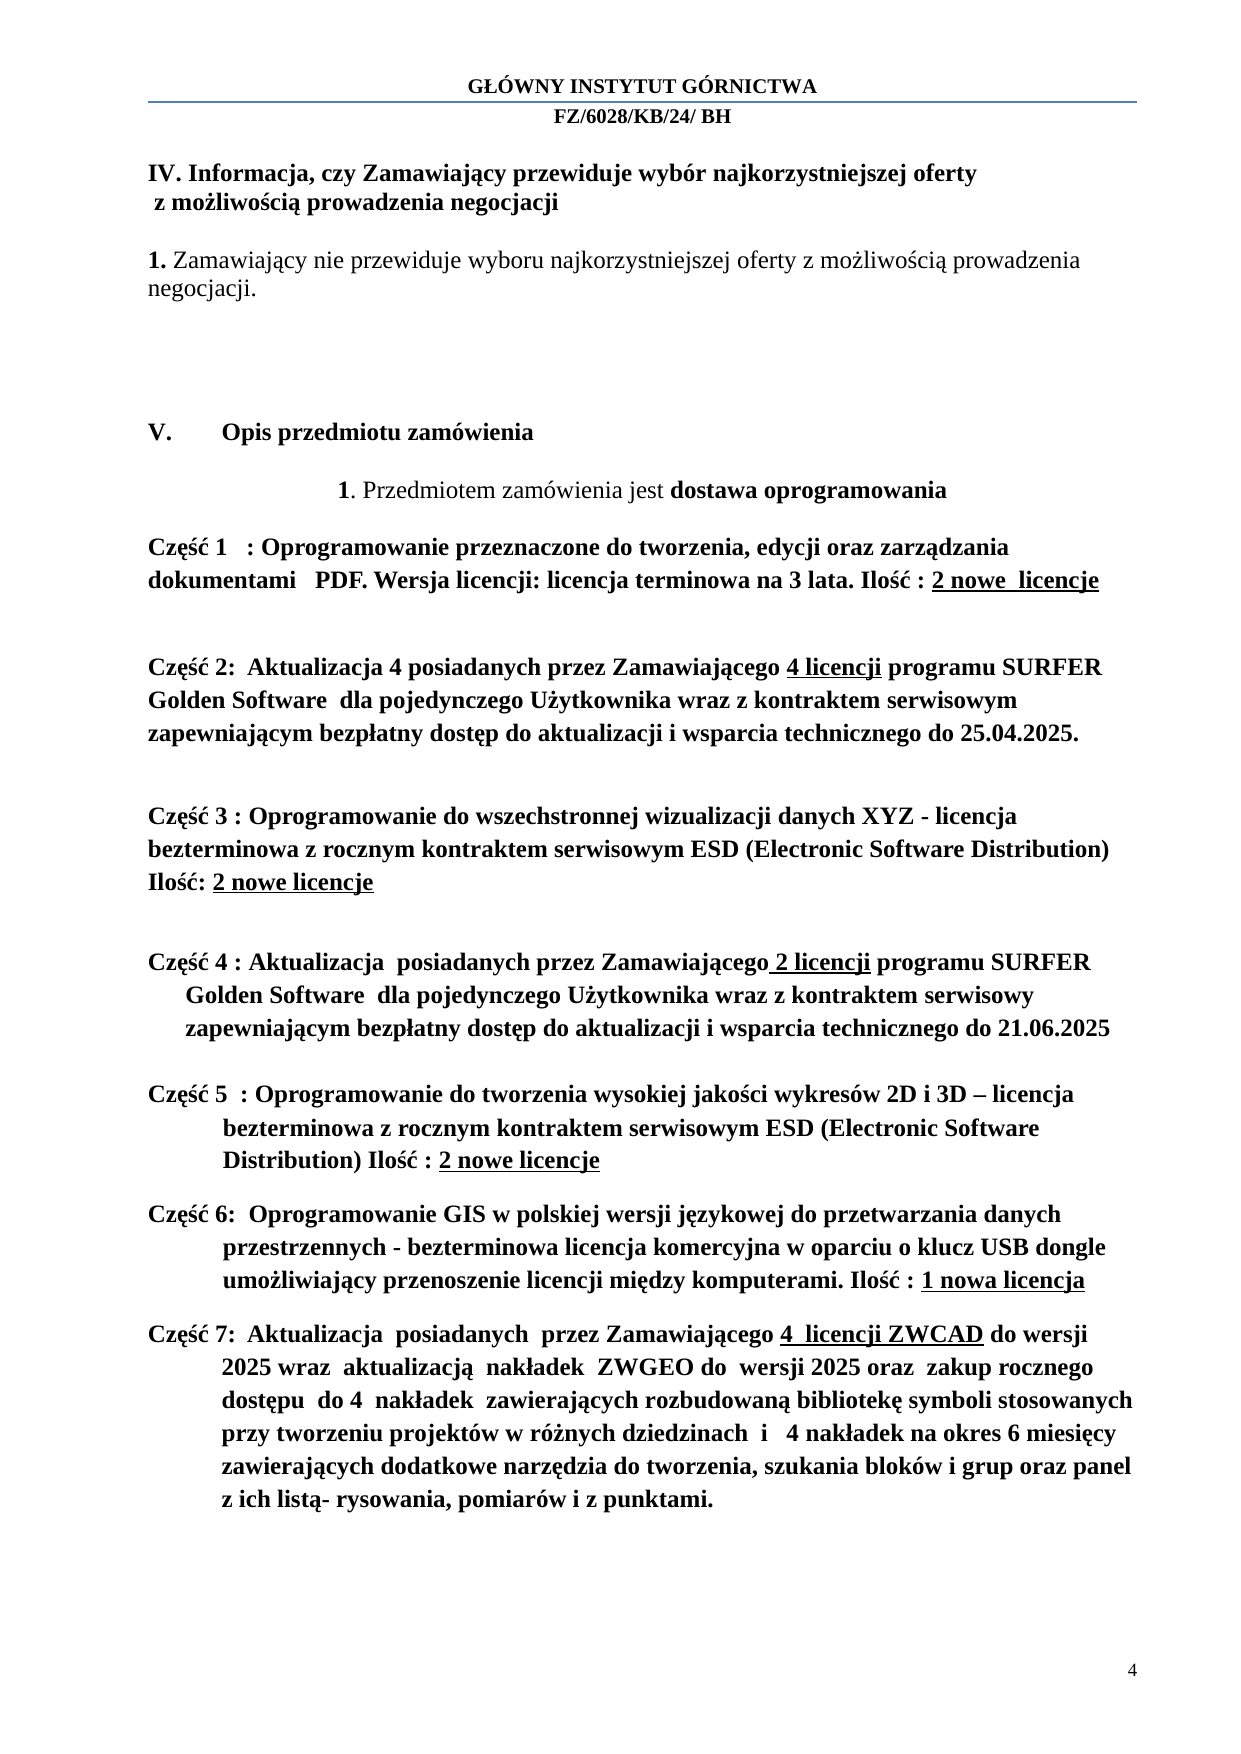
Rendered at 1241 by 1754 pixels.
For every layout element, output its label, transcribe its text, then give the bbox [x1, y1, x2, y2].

text V. Opis przedmiotu zamówienia [148, 417, 1137, 446]
text Część 1 : Oprogramowanie przeznaczone do tworzenia, edycji oraz zarządzania dokumentami PDF. Wersja licencji: licencja terminowa na 3 lata. Ilość : 2 nowe licencje [148, 532, 1137, 594]
text Część 5 : Oprogramowanie do tworzenia wysokiej jakości wykresów 2D i 3D – licencja bezterminowa z rocznym kontraktem serwisowym ESD (Electronic Software Distribution) Ilość : 2 nowe licencje [148, 1079, 1137, 1174]
text 1. Przedmiotem zamówienia jest dostawa oprogramowania [148, 475, 1137, 503]
text IV. Informacja, czy Zamawiający przewiduje wybór najkorzystniejszej oferty z możliwością prowadzenia negocjacji [148, 158, 1137, 216]
text Część 7: Aktualizacja posiadanych przez Zamawiającego 4 licencji ZWCAD do wersji 2025 wraz aktualizacją nakładek ZWGEO do wersji 2025 oraz zakup rocznego dostępu do 4 nakładek zawierających rozbudowaną bibliotekę symboli stosowanych przy tworzeniu projektów w różnych dziedzinach i 4 nakładek na okres 6 miesięcy zawierających dodatkowe narzędzia do tworzenia, szukania bloków i grup oraz panel z ich listą- rysowania, pomiarów i z punktami. [148, 1319, 1137, 1513]
text Część 3 : Oprogramowanie do wszechstronnej wizualizacji danych XYZ - licencja bezterminowa z rocznym kontraktem serwisowym ESD (Electronic Software Distribution) Ilość: 2 nowe licencje [148, 801, 1137, 896]
text Część 2: Aktualizacja 4 posiadanych przez Zamawiającego 4 licencji programu SURFER Golden Software dla pojedynczego Użytkownika wraz z kontraktem serwisowym zapewniającym bezpłatny dostęp do aktualizacji i wsparcia technicznego do 25.04.2025. [148, 652, 1137, 747]
text 1. Zamawiający nie przewiduje wyboru najkorzystniejszej oferty z możliwością prowadzenia negocjacji. [148, 245, 1137, 302]
text Część 4 : Aktualizacja posiadanych przez Zamawiającego 2 licencji programu SURFER Golden Software dla pojedynczego Użytkownika wraz z kontraktem serwisowy zapewniającym bezpłatny dostęp do aktualizacji i wsparcia technicznego do 21.06.2025 [148, 947, 1137, 1042]
text Część 6: Oprogramowanie GIS w polskiej wersji językowej do przetwarzania danych przestrzennych - bezterminowa licencja komercyjna w oparciu o klucz USB dongle umożliwiający przenoszenie licencji między komputerami. Ilość : 1 nowa licencja [148, 1199, 1137, 1294]
